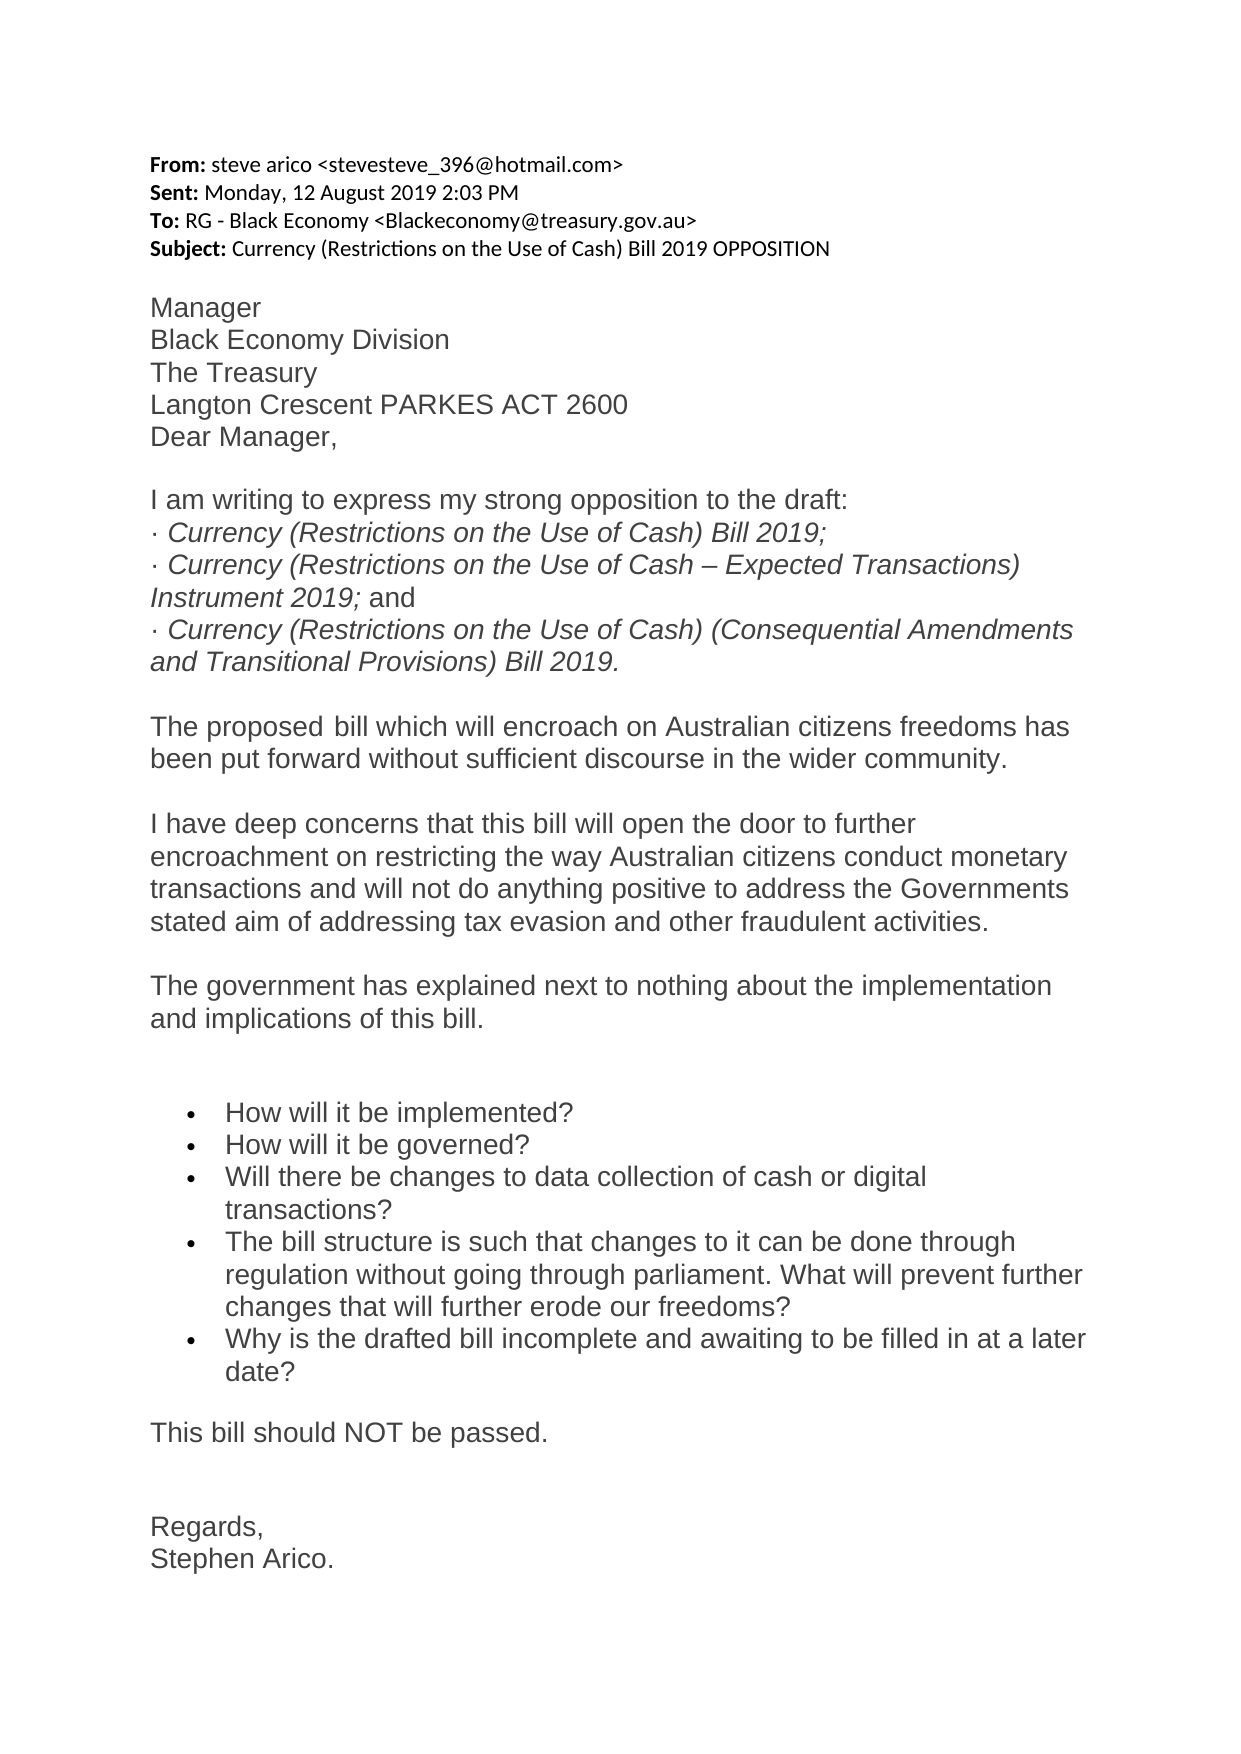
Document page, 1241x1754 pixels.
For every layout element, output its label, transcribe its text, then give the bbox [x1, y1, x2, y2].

text Black Economy Division [150, 323, 1090, 356]
text · Currency (Restrictions on the Use of Cash – Expected Transactions) Instrument 2019; and [150, 548, 1090, 613]
text The Treasury [150, 356, 1090, 388]
text I have deep concerns that this bill will open the door to further encroachment on restricting the way Australian citizens conduct monetary transactions and will not do anything positive to address the Governments stated aim of addressing tax evasion and other fraudulent activities. [150, 807, 1090, 937]
list The bill structure is such that changes to it can be done through regulation without going through parliament. What will prevent further changes that will further erode our freedoms? [187, 1225, 1090, 1322]
list Will there be changes to data collection of cash or digital transactions? [187, 1160, 1090, 1225]
text I am writing to express my strong opposition to the draft: [150, 483, 1090, 516]
list How will it be governed? [187, 1128, 1090, 1160]
text Dear Manager, [150, 420, 1090, 453]
text From: steve arico <stevesteve_396@hotmail.com> Sent: Monday, 12 August 2019 2:03 PM To: RG - Black Economy <Blackeconomy@treasury.gov.au> Subject: Currency (Restrictions on the Use of Cash) Bill 2019 OPPOSITION [150, 150, 1090, 262]
text This bill should NOT be passed. [150, 1416, 1090, 1449]
list Why is the drafted bill incomplete and awaiting to be filled in at a later date? [187, 1322, 1090, 1387]
text Manager [150, 291, 1090, 323]
list How will it be implemented? [187, 1096, 1090, 1128]
text Stephen Arico. [150, 1542, 1090, 1575]
text Langton Crescent PARKES ACT 2600 [150, 388, 1090, 420]
text The proposed bill which will encroach on Australian citizens freedoms has been put forward without sufficient discourse in the wider community. [150, 710, 1090, 775]
text Regards, [150, 1510, 1090, 1542]
text The government has explained next to nothing about the implementation and implications of this bill. [150, 969, 1090, 1034]
text · Currency (Restrictions on the Use of Cash) (Consequential Amendments and Transitional Provisions) Bill 2019. [150, 613, 1090, 678]
text · Currency (Restrictions on the Use of Cash) Bill 2019; [150, 516, 1090, 548]
